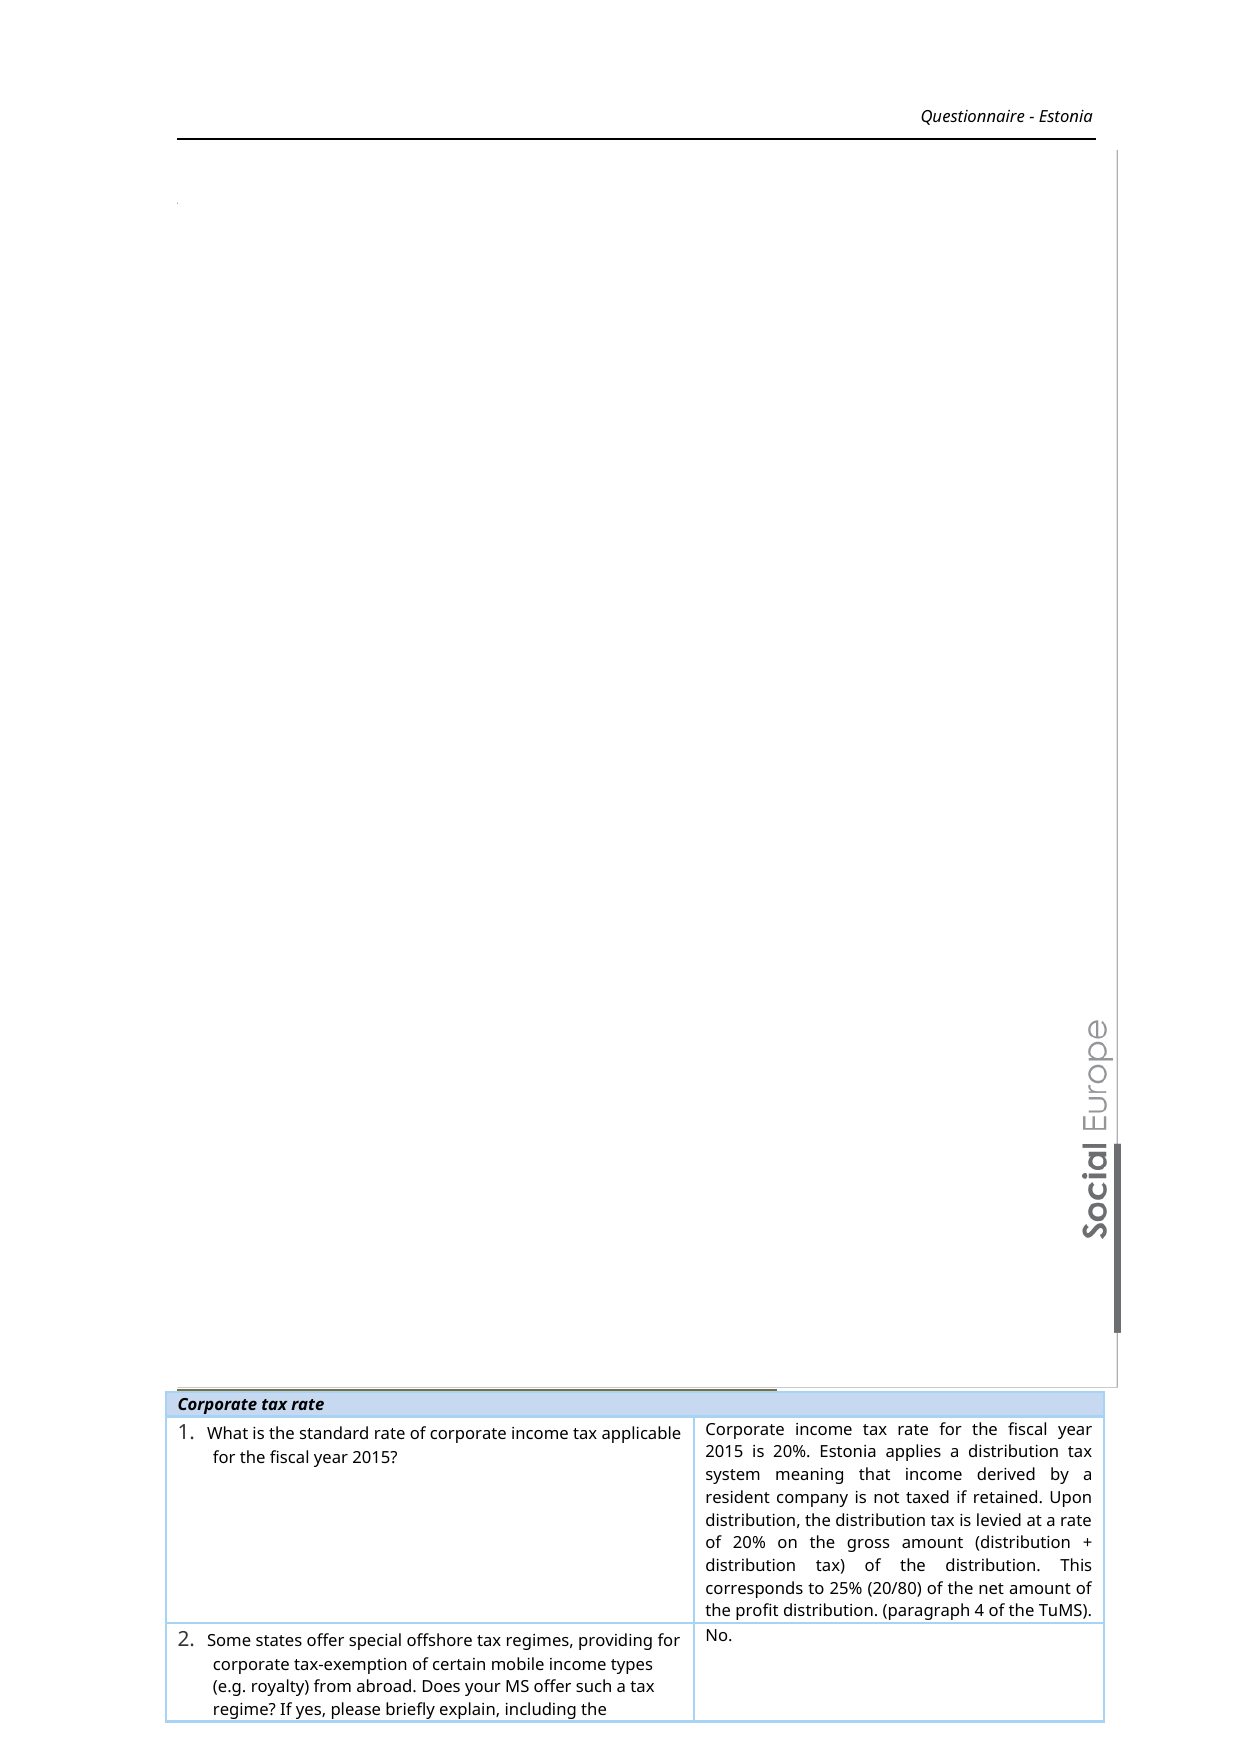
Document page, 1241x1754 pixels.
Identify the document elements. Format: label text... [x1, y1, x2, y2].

table_cell What is the standard rate of corporate income tax applicable for the fiscal year 2015? [167, 1418, 693, 1622]
table_cell No. [695, 1624, 1103, 1720]
table_cell Corporate tax rate [167, 1393, 1103, 1415]
table_cell Some states offer special offshore tax regimes, providing for corporate tax-exemption of certain mobile income types (e.g. royalty) from abroad. Does your MS offer such a tax regime? If yes, please briefly explain, including the conditions to be met. [167, 1624, 693, 1720]
picture [177, 150, 1121, 1388]
table_cell Corporate income tax rate for the fiscal year 2015 is 20%. Estonia applies a distribution tax system meaning that income derived by a resident company is not taxed if retained. Upon distribution, the distribution tax is levied at a rate of 20% on the gross amount (distribution + distribution tax) of the distribution. This corresponds to 25% (20/80) of the net amount of the profit distribution. (paragraph 4 of the TuMS). [695, 1418, 1103, 1622]
